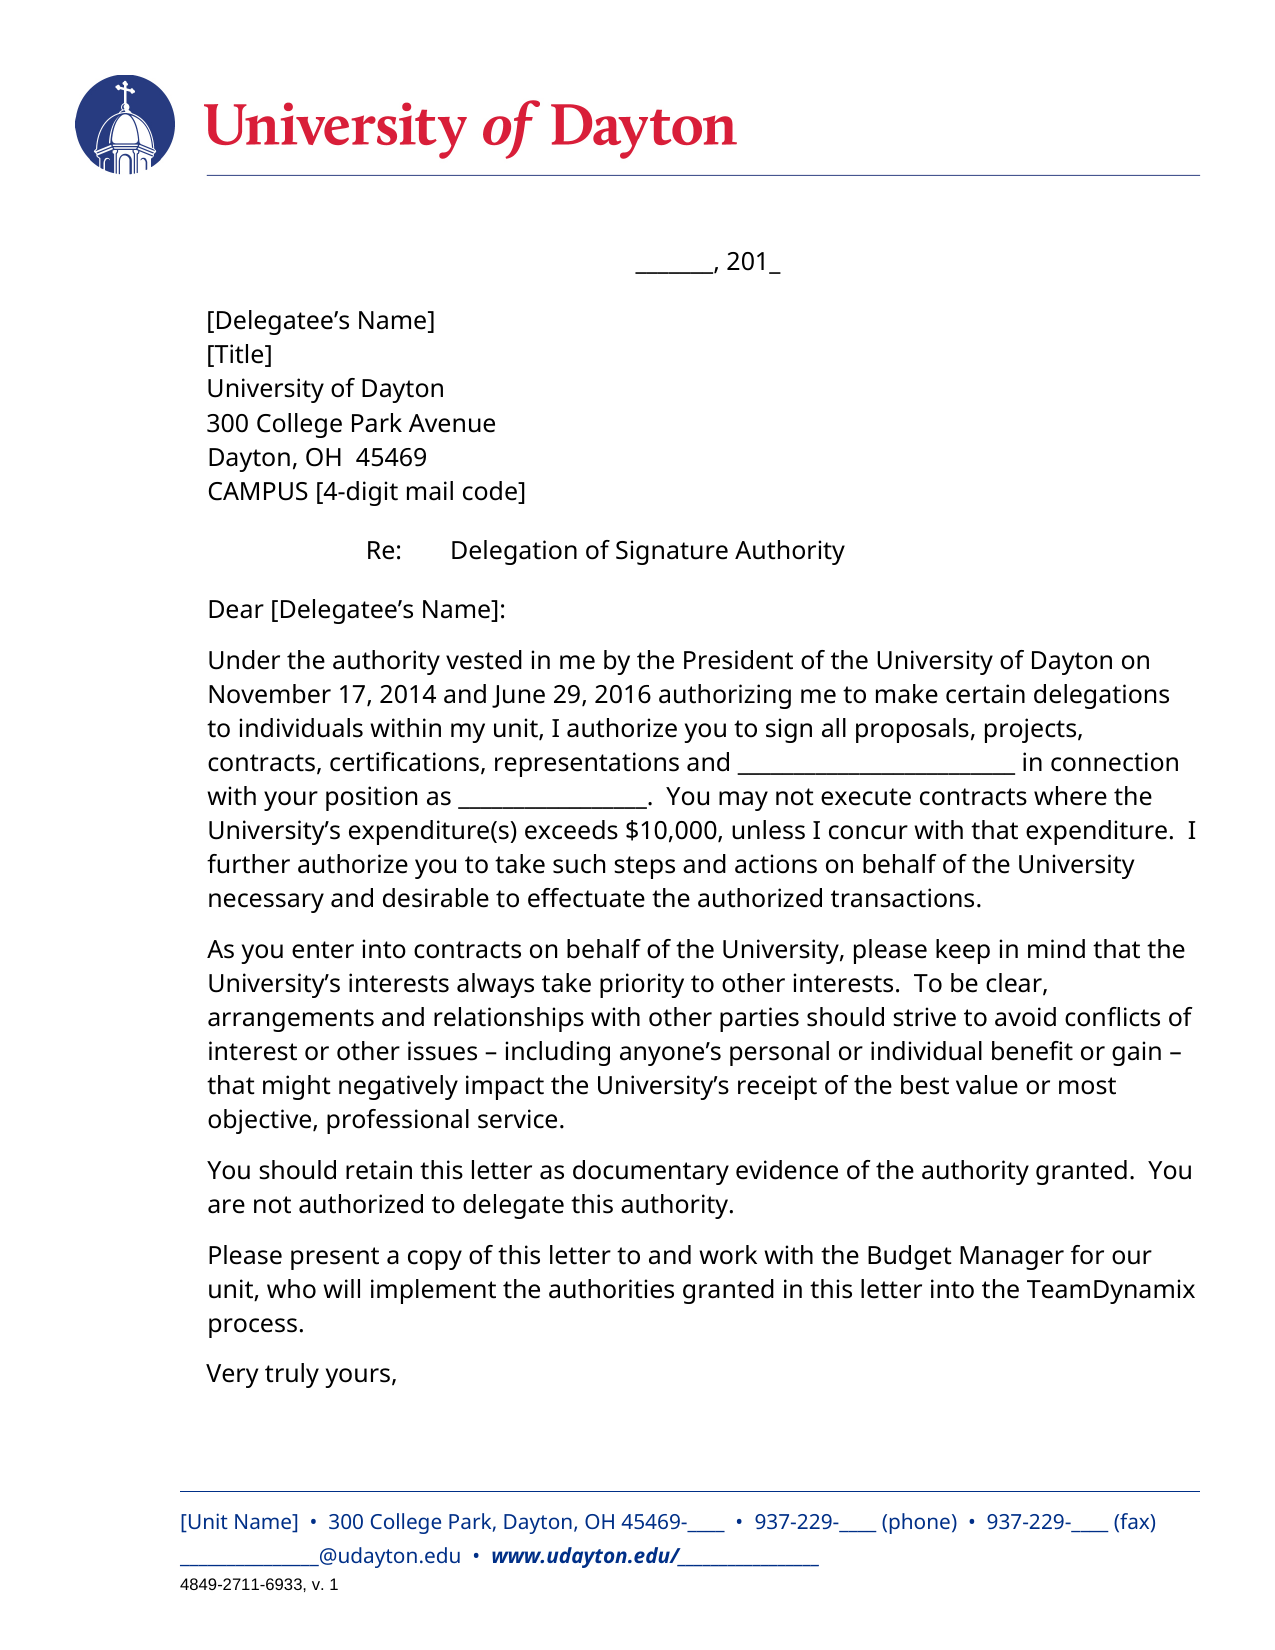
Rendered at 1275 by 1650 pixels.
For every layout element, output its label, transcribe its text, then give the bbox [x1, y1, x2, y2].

text You should retain this letter as documentary evidence of the authority granted. You are not authorized to delegate this authority. [207, 1153, 1200, 1221]
text Under the authority vested in me by the President of the University of Dayton on November 17, 2014 and June 29, 2016 authorizing me to make certain delegations to individuals within my unit, I authorize you to sign all proposals, projects, contracts, certifications, representations and _________________________ in connection with your position as _________________. You may not execute contracts where the University’s expenditure(s) exceeds $10,000, unless I concur with that expenditure. I further authorize you to take such steps and actions on behalf of the University necessary and desirable to effectuate the authorized transactions. [207, 642, 1200, 915]
text 300 College Park Avenue [75, 405, 1200, 439]
text Re: Delegation of Signature Authority [225, 533, 1200, 567]
text Please present a copy of this letter to and work with the Budget Manager for our unit, who will implement the authorities granted in this letter into the TeamDynamix process. [207, 1237, 1200, 1339]
text Dayton, OH 45469 CAMPUS [4-digit mail code] [207, 439, 1200, 507]
text As you enter into contracts on behalf of the University, please keep in mind that the University’s interests always take priority to other interests. To be clear, arrangements and relationships with other parties should strive to avoid conflicts of interest or other issues – including anyone’s personal or individual benefit or gain – that might negatively impact the University’s receipt of the best value or most objective, professional service. [207, 932, 1200, 1136]
picture [75, 75, 1200, 244]
text Dear [Delegatee’s Name]: [207, 592, 1200, 626]
text University of Dayton [75, 371, 1200, 405]
text [Delegatee’s Name] [75, 303, 1200, 337]
text [Title] [75, 337, 1200, 371]
text _______, 201_ [75, 244, 1200, 278]
text Very truly yours, [206, 1356, 1200, 1388]
